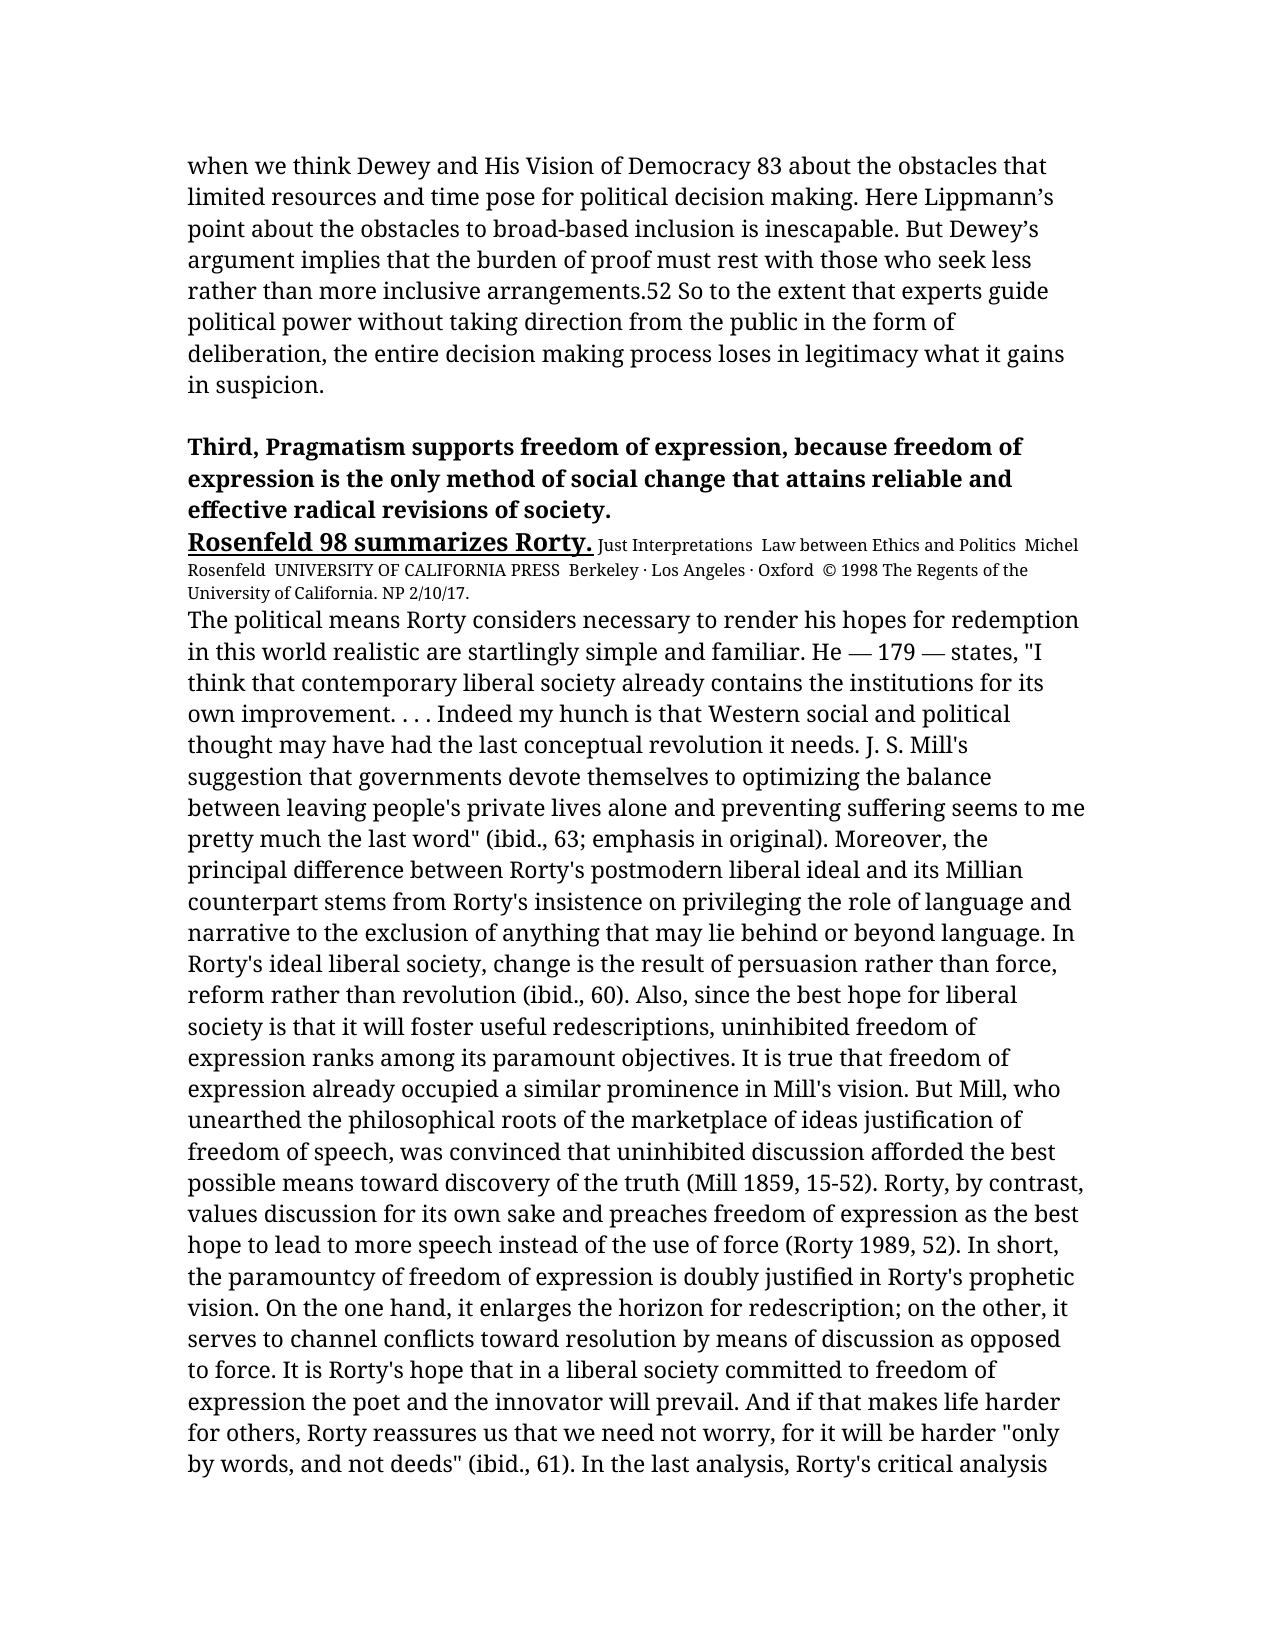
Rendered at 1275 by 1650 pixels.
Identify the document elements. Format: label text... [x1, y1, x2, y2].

subtitle Third, Pragmatism supports freedom of expression, because freedom of expression is the only method of social change that attains reliable and effective radical revisions of society. [187, 431, 1087, 525]
text Rosenfeld 98 summarizes Rorty. Just Interpretations Law between Ethics and Politics Michel Rosenfeld UNIVERSITY OF CALIFORNIA PRESS Berkeley · Los Angeles · Oxford © 1998 The Regents of the University of California. NP 2/10/17. [187, 525, 1087, 604]
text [187, 150, 1087, 400]
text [187, 604, 1087, 1479]
